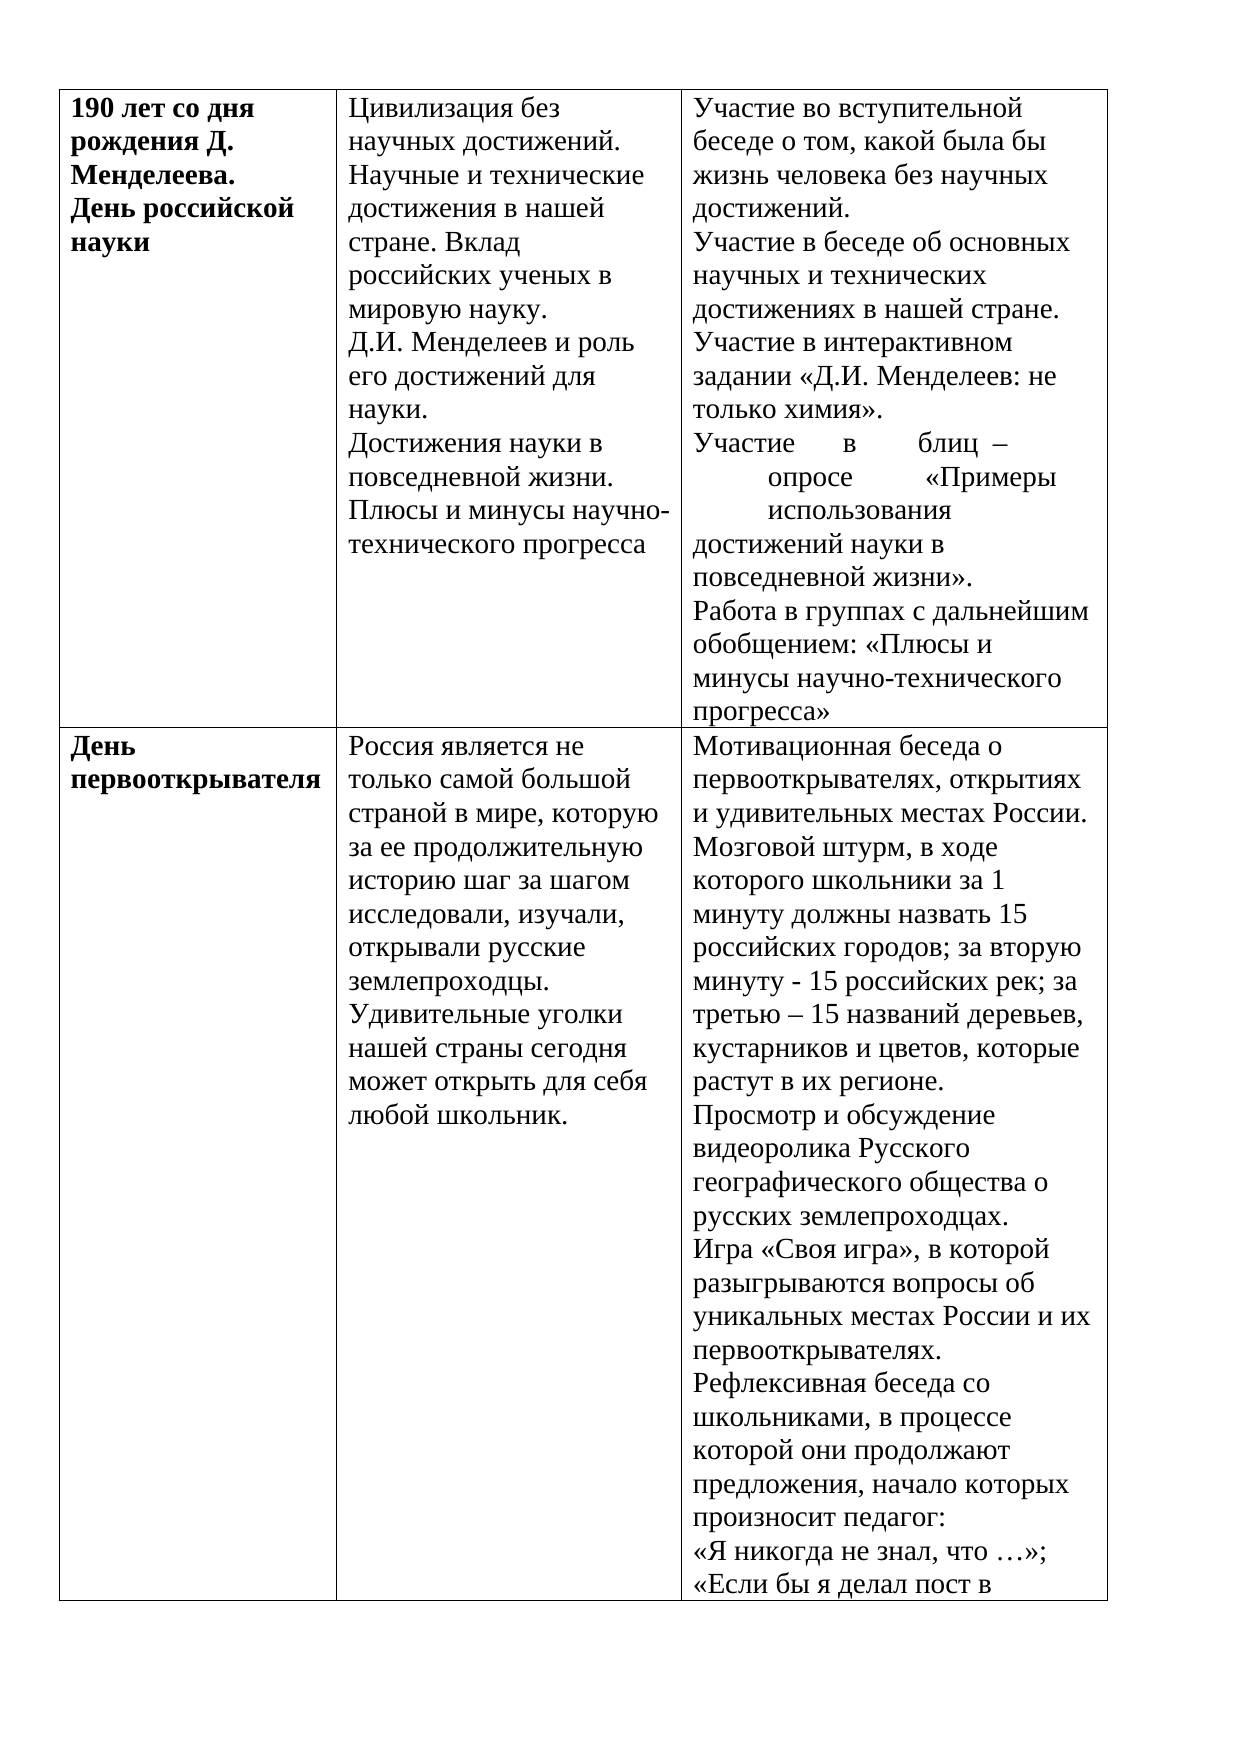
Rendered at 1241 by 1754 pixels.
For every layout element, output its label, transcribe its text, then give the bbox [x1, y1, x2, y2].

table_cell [337, 728, 681, 1600]
table_cell 190 лет со дня рождения Д. Менделеева. День российской науки [60, 90, 336, 727]
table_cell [60, 728, 336, 1600]
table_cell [682, 728, 1107, 1600]
table_cell Участие во вступительной беседе о том, какой была бы жизнь человека без научных достижений. Участие в беседе об основных научных и технических достижениях в нашей стране. Участие в интерактивном задании «Д.И. Менделеев: не только химия». Участие в блиц – опросе «Примеры использования достижений науки в повседневной жизни». Работа в группах с дальнейшим обобщением: «Плюсы и минусы научно-технического прогресса» [682, 90, 1107, 727]
table_cell Цивилизация без научных достижений. Научные и технические достижения в нашей стране. Вклад российских ученых в мировую науку. Д.И. Менделеев и роль его достижений для науки. Достижения науки в повседневной жизни. Плюсы и минусы научно- технического прогресса [337, 90, 681, 727]
